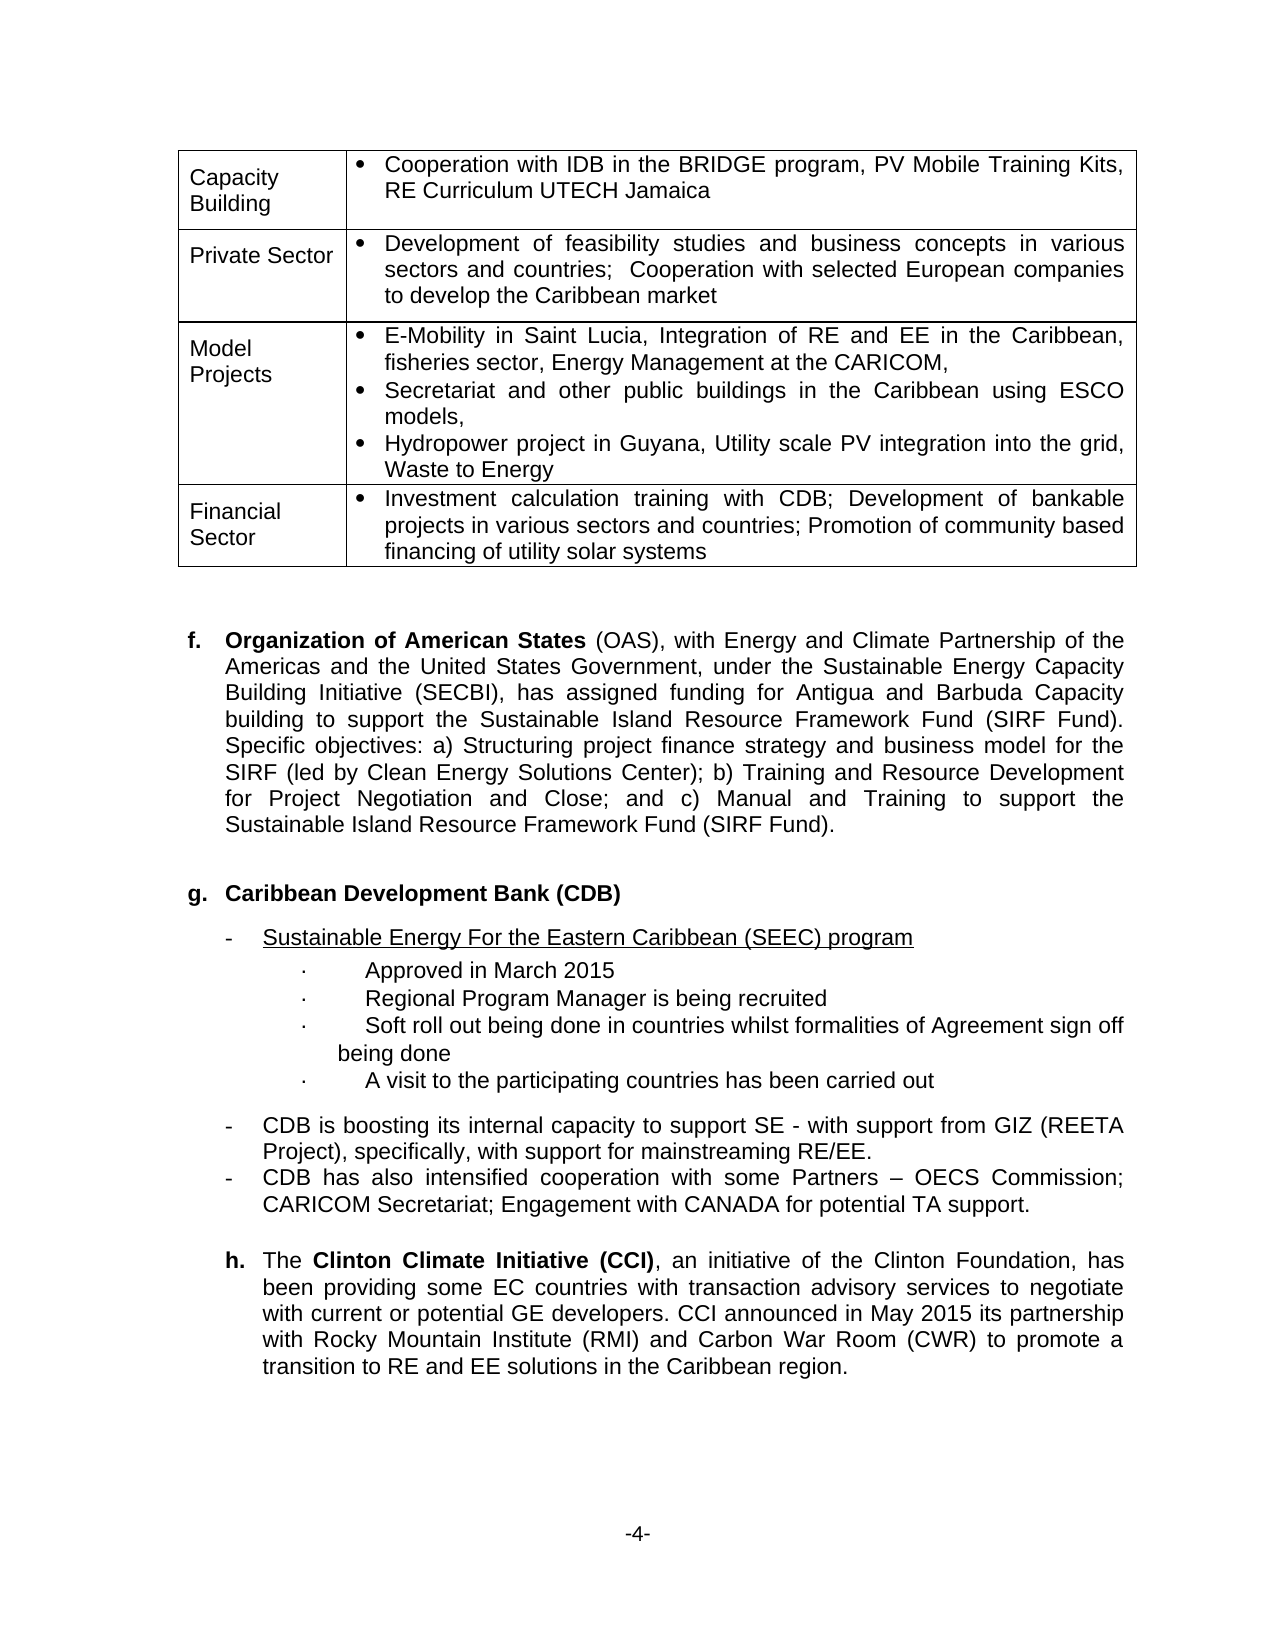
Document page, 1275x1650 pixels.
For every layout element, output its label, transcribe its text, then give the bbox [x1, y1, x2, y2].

text · Regional Program Manager is being recruited [300, 984, 1125, 1011]
list The Clinton Climate Initiative (CCI), an initiative of the Clinton Foundation, has been providing some EC countries with transaction advisory services to negotiate with current or potential GE developers. CCI announced in May 2015 its partnership with Rocky Mountain Institute (RMI) and Carbon War Room (CWR) to promote a transition to RE and EE solutions in the Caribbean region. [225, 1247, 1125, 1379]
text · A visit to the participating countries has been carried out [300, 1067, 1125, 1094]
list Caribbean Development Bank (CDB) [187, 880, 1125, 906]
text · Approved in March 2015 [300, 957, 1125, 983]
table_cell Financial Sector [179, 485, 346, 566]
text · Soft roll out being done in countries whilst formalities of Agreement sign off being done [300, 1012, 1125, 1066]
list Organization of American States (OAS), with Energy and Climate Partnership of the Americas and the United States Government, under the Sustainable Energy Capacity Building Initiative (SECBI), has assigned funding for Antigua and Barbuda Capacity building to support the Sustainable Island Resource Framework Fund (SIRF Fund). Specific objectives: a) Structuring project finance strategy and business model for the SIRF (led by Clean Energy Solutions Center); b) Training and Resource Development for Project Negotiation and Close; and c) Manual and Training to support the Sustainable Island Resource Framework Fund (SIRF Fund). [187, 627, 1125, 837]
table_cell Cooperation with IDB in the BRIDGE program, PV Mobile Training Kits, RE Curriculum UTECH Jamaica [347, 151, 1136, 229]
list Sustainable Energy For the Eastern Caribbean (SEEC) program [225, 924, 1125, 951]
table_cell Development of feasibility studies and business concepts in various sectors and countries; Cooperation with selected European companies to develop the Caribbean market [347, 230, 1136, 321]
table_cell Investment calculation training with CDB; Development of bankable projects in various sectors and countries; Promotion of community based financing of utility solar systems [347, 485, 1136, 566]
table_cell Private Sector [179, 230, 346, 321]
list CDB is boosting its internal capacity to support SE - with support from GIZ (REETA Project), specifically, with support for mainstreaming RE/EE. [225, 1112, 1125, 1164]
table_cell Capacity Building [179, 151, 346, 229]
list CDB has also intensified cooperation with some Partners – OECS Commission; CARICOM Secretariat; Engagement with CANADA for potential TA support. [225, 1164, 1125, 1217]
table_cell E-Mobility in Saint Lucia, Integration of RE and EE in the Caribbean, fisheries sector, Energy Management at the CARICOM, Secretariat and other public buildings in the Caribbean using ESCO models, Hydropower project in Guyana, Utility scale PV integration into the grid, Waste to Energy [347, 323, 1136, 484]
table_cell Model Projects [179, 323, 346, 484]
